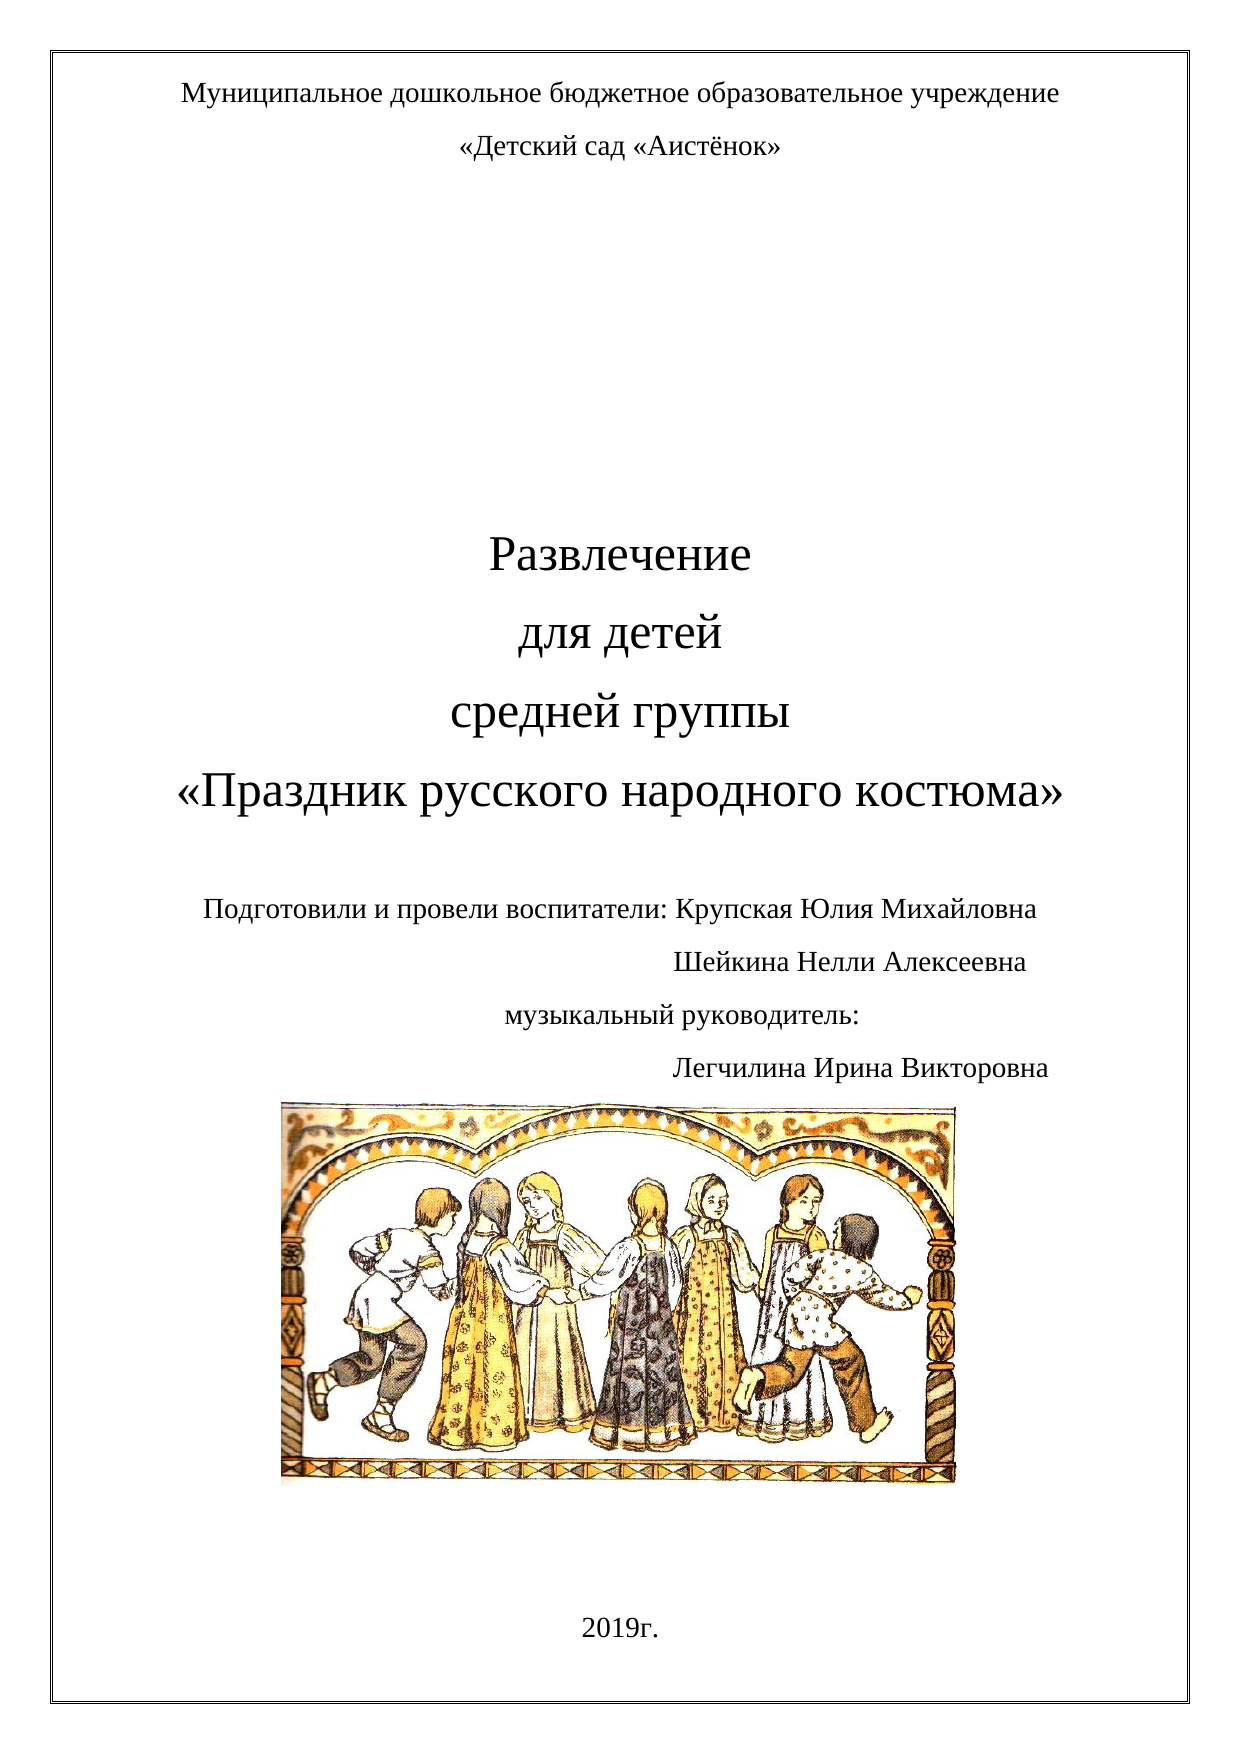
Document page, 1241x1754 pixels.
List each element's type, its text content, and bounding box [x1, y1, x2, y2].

text Развлечение [75, 523, 1165, 581]
text Шейкина Нелли Алексеевна [75, 944, 1165, 978]
text «Детский сад «Аистёнок» [75, 128, 1165, 161]
text 2019г. [75, 1610, 1165, 1644]
picture [281, 1102, 960, 1486]
text для детей [75, 602, 1165, 660]
text Подготовили и провели воспитатели: Крупская Юлия Михайловна [75, 891, 1165, 925]
text средней группы [75, 681, 1165, 738]
text музыкальный руководитель: [75, 997, 1165, 1030]
text «Праздник русского народного костюма» [75, 760, 1165, 817]
text Муниципальное дошкольное бюджетное образовательное учреждение [75, 75, 1165, 108]
text Легчилина Ирина Викторовна [75, 1050, 1165, 1083]
